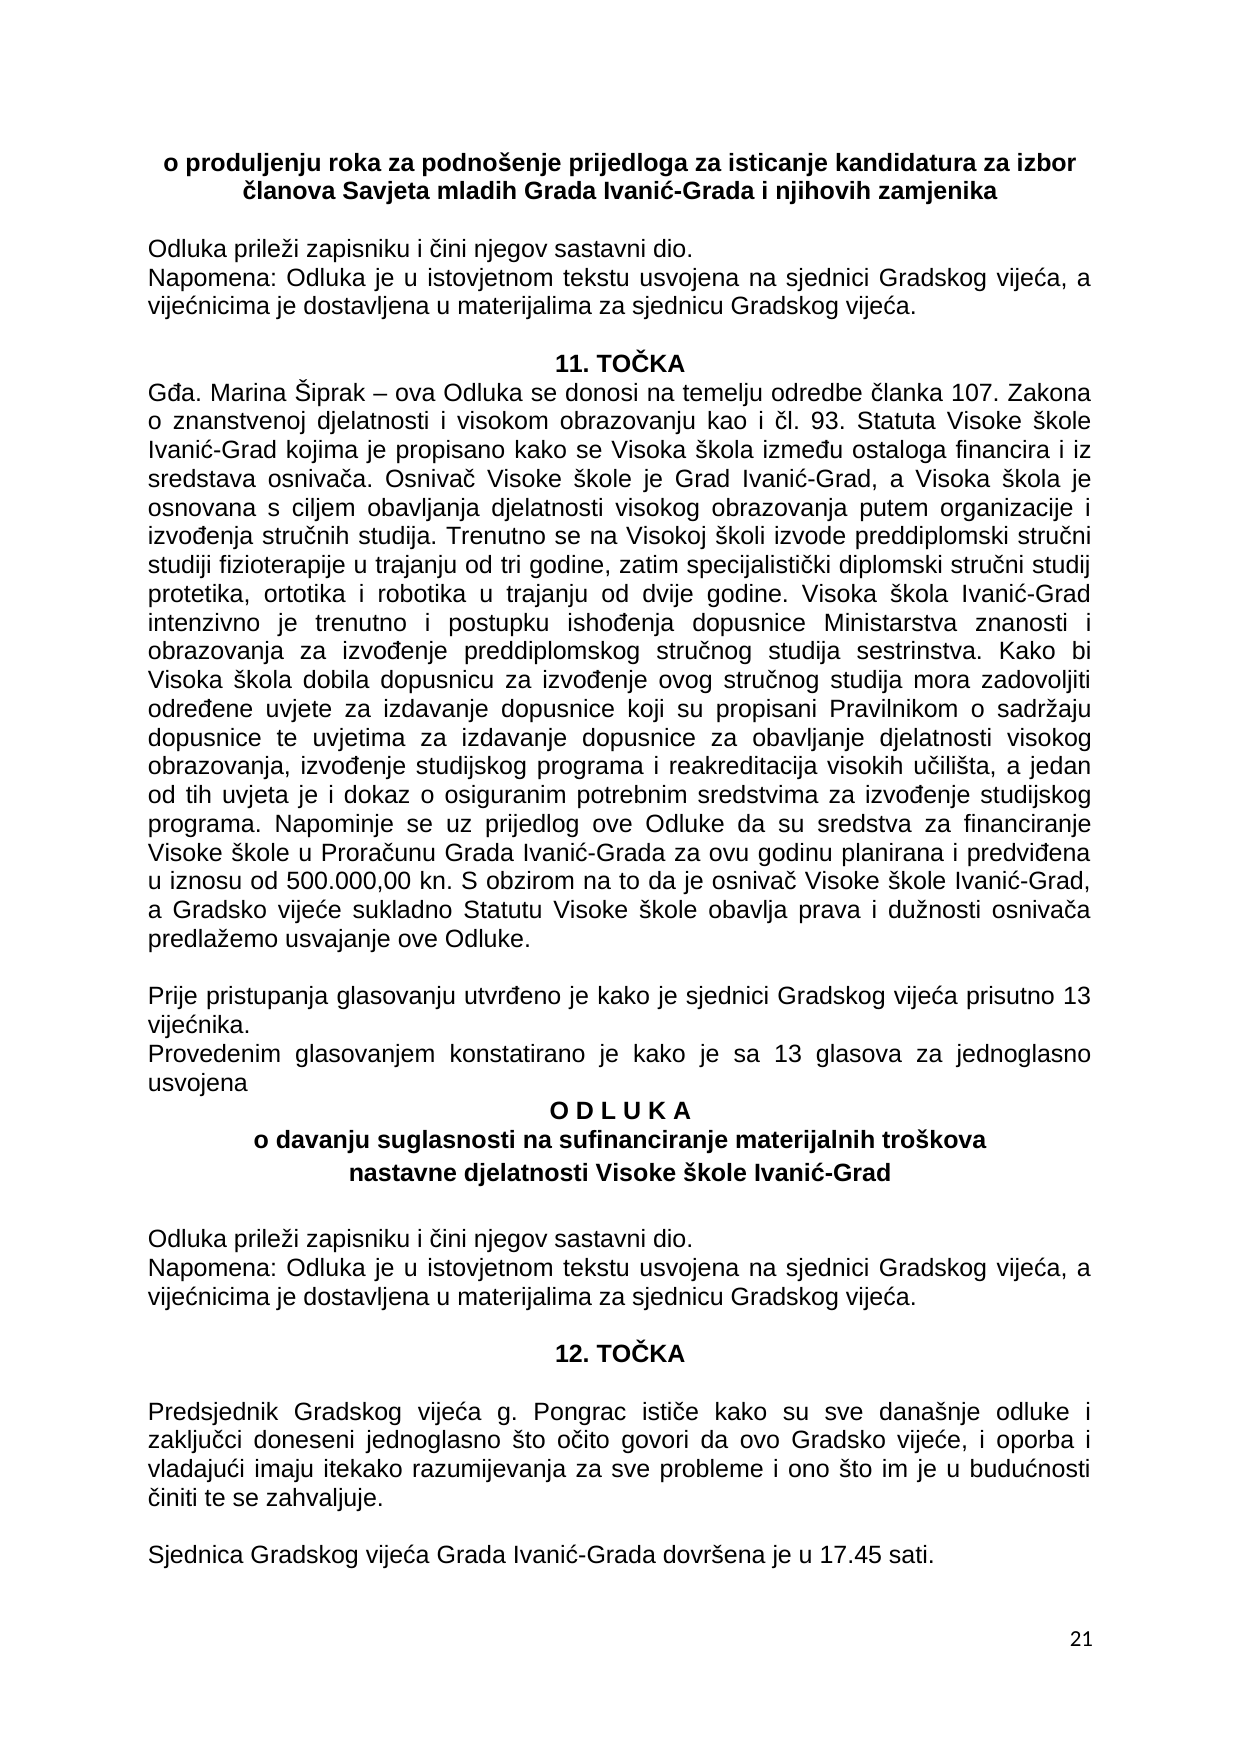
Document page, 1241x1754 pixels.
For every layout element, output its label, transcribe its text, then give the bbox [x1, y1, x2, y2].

text Odluka prileži zapisniku i čini njegov sastavni dio. [148, 1224, 1093, 1253]
text Provedenim glasovanjem konstatirano je kako je sa 13 glasova za jednoglasno usvojena [148, 1039, 1093, 1096]
text Napomena: Odluka je u istovjetnom tekstu usvojena na sjednici Gradskog vijeća, a vijećnicima je dostavljena u materijalima za sjednicu Gradskog vijeća. [148, 263, 1093, 320]
text Gđa. Marina Šiprak – ova Odluka se donosi na temelju odredbe članka 107. Zakona o znanstvenoj djelatnosti i visokom obrazovanju kao i čl. 93. Statuta Visoke škole Ivanić-Grad kojima je propisano kako se Visoka škola između ostaloga financira i iz sredstava osnivača. Osnivač Visoke škole je Grad Ivanić-Grad, a Visoka škola je osnovana s ciljem obavljanja djelatnosti visokog obrazovanja putem organizacije i izvođenja stručnih studija. Trenutno se na Visokoj školi izvode preddiplomski stručni studiji fizioterapije u trajanju od tri godine, zatim specijalistički diplomski stručni studij protetika, ortotika i robotika u trajanju od dvije godine. Visoka škola Ivanić-Grad intenzivno je trenutno i postupku ishođenja dopusnice Ministarstva znanosti i obrazovanja za izvođenje preddiplomskog stručnog studija sestrinstva. Kako bi Visoka škola dobila dopusnicu za izvođenje ovog stručnog studija mora zadovoljiti određene uvjete za izdavanje dopusnice koji su propisani Pravilnikom o sadržaju dopusnice te uvjetima za izdavanje dopusnice za obavljanje djelatnosti visokog obrazovanja, izvođenje studijskog programa i reakreditacija visokih učilišta, a jedan od tih uvjeta je i dokaz o osiguranim potrebnim sredstvima za izvođenje studijskog programa. Napominje se uz prijedlog ove Odluke da su sredstva za financiranje Visoke škole u Proračunu Grada Ivanić-Grada za ovu godinu planirana i predviđena u iznosu od 500.000,00 kn. S obzirom na to da je osnivač Visoke škole Ivanić-Grad, a Gradsko vijeće sukladno Statutu Visoke škole obavlja prava i dužnosti osnivača predlažemo usvajanje ove Odluke. [148, 378, 1093, 953]
text Napomena: Odluka je u istovjetnom tekstu usvojena na sjednici Gradskog vijeća, a vijećnicima je dostavljena u materijalima za sjednicu Gradskog vijeća. [148, 1253, 1093, 1310]
text 11. TOČKA [148, 349, 1093, 378]
text Odluka prileži zapisniku i čini njegov sastavni dio. [148, 234, 1093, 263]
text Predsjednik Gradskog vijeća g. Pongrac ističe kako su sve današnje odluke i zaključci doneseni jednoglasno što očito govori da ovo Gradsko vijeće, i oporba i vladajući imaju itekako razumijevanja za sve probleme i ono što im je u budućnosti činiti te se zahvaljuje. [148, 1397, 1093, 1512]
text nastavne djelatnosti Visoke škole Ivanić-Grad [148, 1158, 1093, 1187]
text o produljenju roka za podnošenje prijedloga za isticanje kandidatura za izbor članova Savjeta mladih Grada Ivanić-Grada i njihovih zamjenika [148, 148, 1093, 205]
text O D L U K A [148, 1096, 1093, 1125]
text o davanju suglasnosti na sufinanciranje materijalnih troškova [148, 1125, 1093, 1154]
text Prije pristupanja glasovanju utvrđeno je kako je sjednici Gradskog vijeća prisutno 13 vijećnika. [148, 981, 1093, 1039]
text 12. TOČKA [148, 1339, 1093, 1368]
text Sjednica Gradskog vijeća Grada Ivanić-Grada dovršena je u 17.45 sati. [148, 1540, 1093, 1569]
